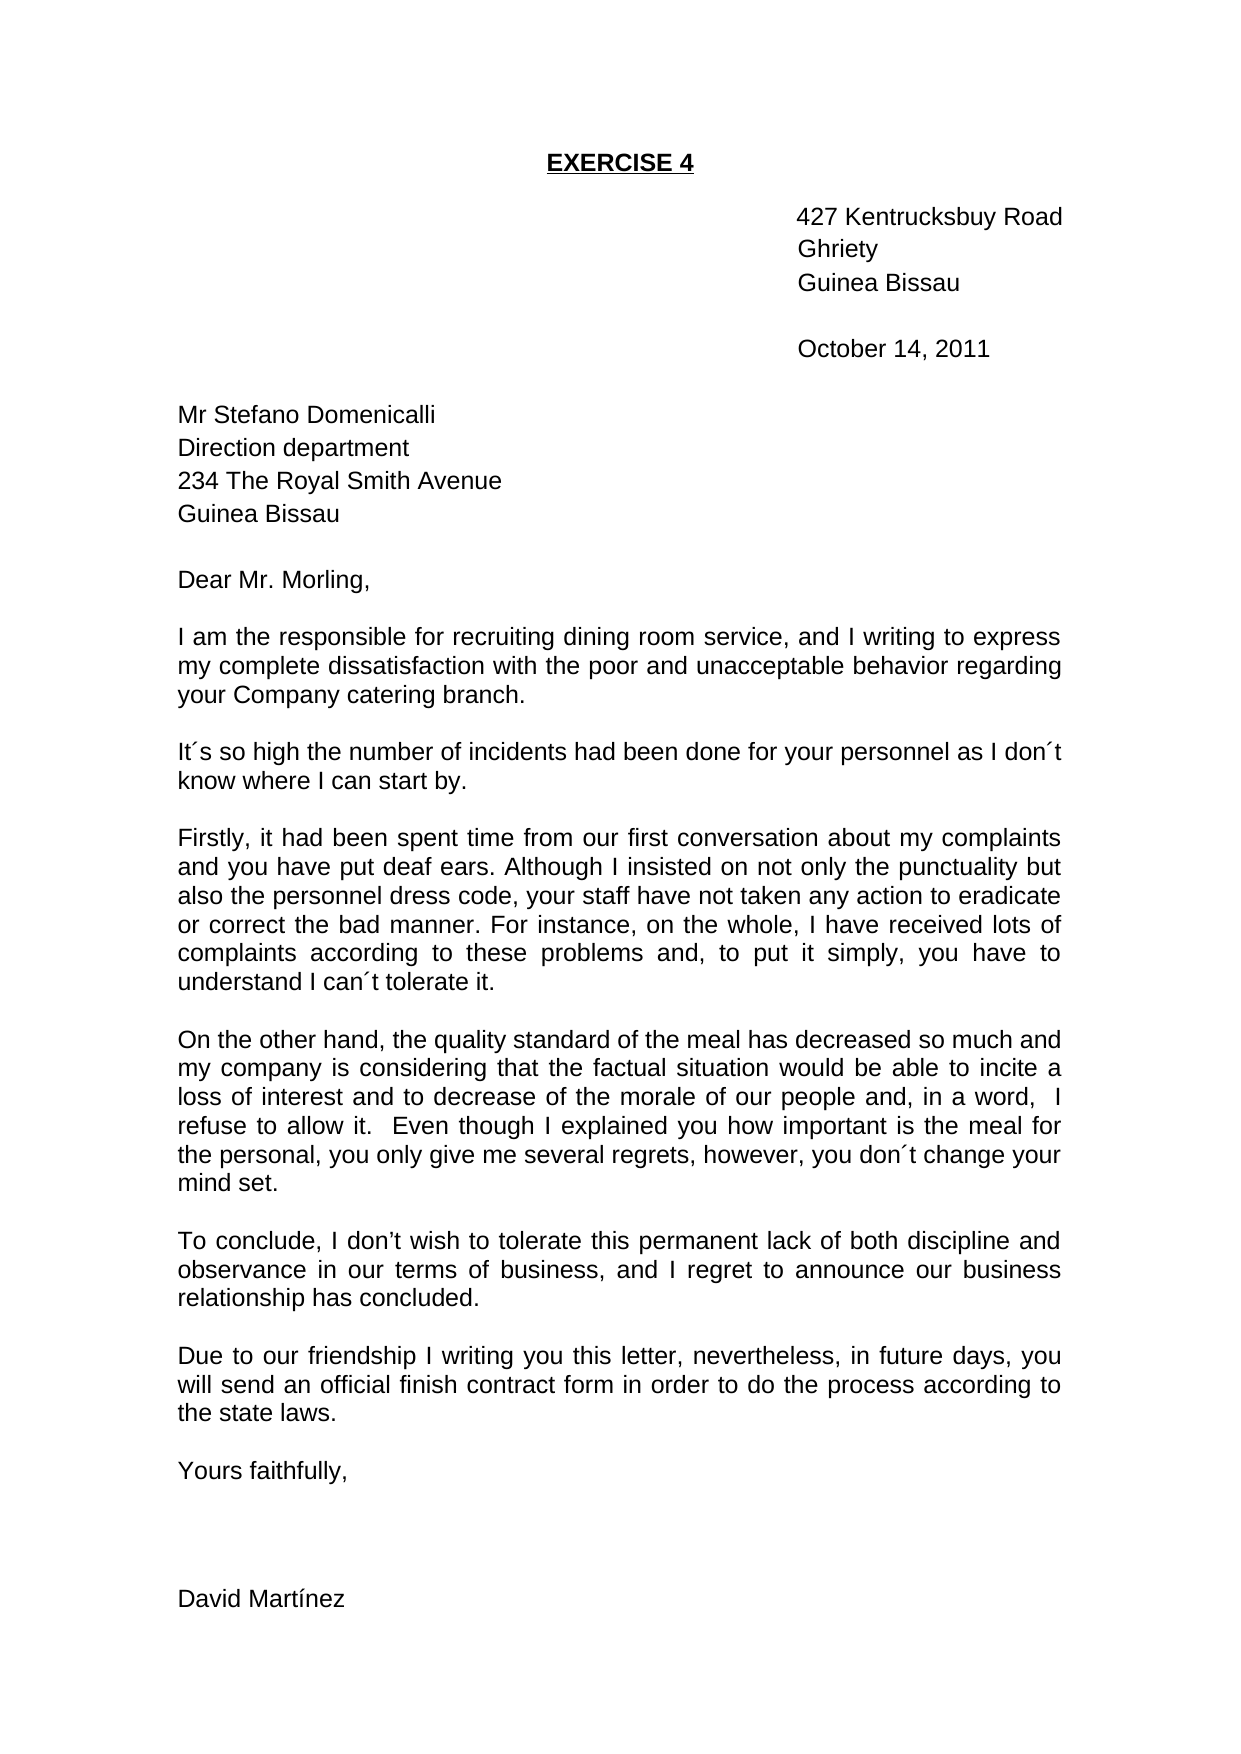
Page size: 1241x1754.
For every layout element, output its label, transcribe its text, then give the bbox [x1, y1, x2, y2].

text Yours faithfully, [177, 1456, 1063, 1485]
text On the other hand, the quality standard of the meal has decreased so much and my company is considering that the factual situation would be able to incite a loss of interest and to decrease of the morale of our people and, in a word, I refuse to allow it. Even though I explained you how important is the meal for the personal, you only give me several regrets, however, you don´t change your mind set. [177, 1025, 1063, 1197]
text 234 The Royal Smith Avenue [177, 466, 1063, 494]
text October 14, 2011 [177, 333, 1063, 362]
text Firstly, it had been spent time from our first conversation about my complaints and you have put deaf ears. Although I insisted on not only the punctuality but also the personnel dress code, your staff have not taken any action to eradicate or correct the bad manner. For instance, on the whole, I have received lots of complaints according to these problems and, to put it simply, you have to understand I can´t tolerate it. [177, 823, 1063, 996]
text Guinea Bissau [177, 499, 1063, 527]
text Direction department [177, 433, 1063, 461]
text Guinea Bissau [177, 267, 1063, 296]
text Ghriety [177, 234, 1063, 263]
text I am the responsible for recruiting dining room service, and I writing to express my complete dissatisfaction with the poor and unacceptable behavior regarding your Company catering branch. [177, 622, 1063, 708]
text David Martínez [177, 1584, 1063, 1612]
text 427 Kentrucksbuy Road [177, 201, 1063, 230]
text Due to our friendship I writing you this letter, nevertheless, in future days, you will send an official finish contract form in order to do the process according to the state laws. [177, 1341, 1063, 1427]
text Mr Stefano Domenicalli [177, 399, 1063, 428]
text EXERCISE 4 [177, 148, 1063, 176]
text Dear Mr. Morling, [177, 565, 1063, 593]
text It´s so high the number of incidents had been done for your personnel as I don´t know where I can start by. [177, 737, 1063, 795]
text To conclude, I don’t wish to tolerate this permanent lack of both discipline and observance in our terms of business, and I regret to announce our business relationship has concluded. [177, 1226, 1063, 1312]
